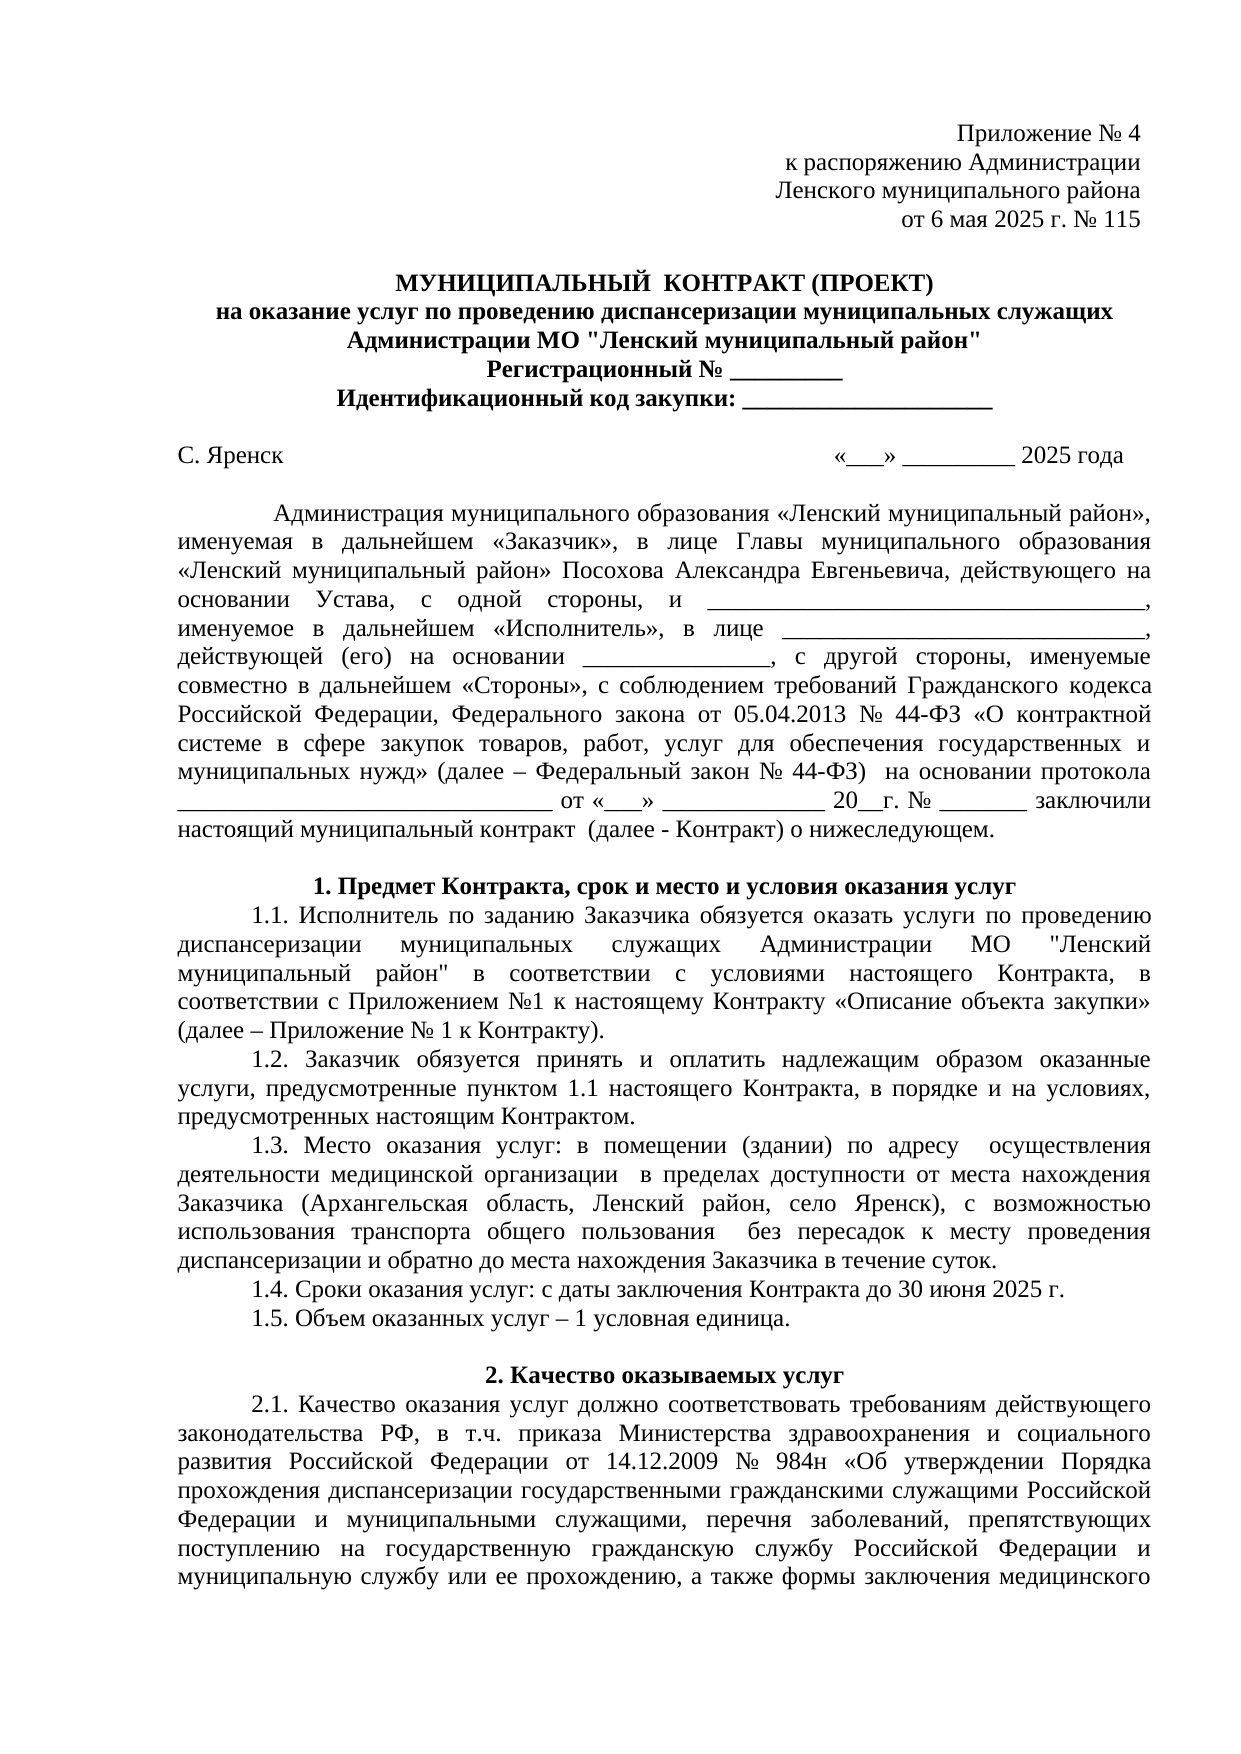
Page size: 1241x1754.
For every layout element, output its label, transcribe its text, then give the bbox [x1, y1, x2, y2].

list 1.4. Сроки оказания услуг: с даты заключения Контракта до 30 июня 2025 г. [177, 1274, 1152, 1303]
text 1.1. Исполнитель по заданию Заказчика обязуется оказать услуги по проведению диспансеризации муниципальных служащих Администрации МО "Ленский муниципальный район" в соответствии с условиями настоящего Контракта, в соответствии с Приложением №1 к настоящему Контракту «Описание объекта закупки» (далее – Приложение № 1 к Контракту). [177, 900, 1152, 1044]
text С. Яренск «___» _________ 2025 года [177, 440, 1152, 469]
text Администрация муниципального образования «Ленский муниципальный район», именуемая в дальнейшем «Заказчик», в лице Главы муниципального образования «Ленский муниципальный район» Посохова Александра Евгеньевича, действующего на основании Устава, с одной стороны, и ___________________________________, именуемое в дальнейшем «Исполнитель», в лице _____________________________, действующей (его) на основании _______________, с другой стороны, именуемые совместно в дальнейшем «Стороны», с соблюдением требований Гражданского кодекса Российской Федерации, Федерального закона от 05.04.2013 № 44-ФЗ «О контрактной системе в сфере закупок товаров, работ, услуг для обеспечения государственных и муниципальных нужд» (далее – Федеральный закон № 44-ФЗ) на основании протокола ______________________________ от «___» _____________ 20__г. № _______ заключили настоящий муниципальный контракт (далее - Контракт) о нижеследующем. [177, 498, 1152, 843]
list 1.3. Место оказания услуг: в помещении (здании) по адресу осуществления деятельности медицинской организации в пределах доступности от места нахождения Заказчика (Архангельская область, Ленский район, село Яренск), с возможностью использования транспорта общего пользования без пересадок к месту проведения диспансеризации и обратно до места нахождения Заказчика в течение суток. [177, 1130, 1152, 1274]
text 2. Качество оказываемых услуг [177, 1360, 1152, 1389]
text 1.2. Заказчик обязуется принять и оплатить надлежащим образом оказанные услуги, предусмотренные пунктом 1.1 настоящего Контракта, в порядке и на условиях, предусмотренных настоящим Контрактом. [177, 1044, 1152, 1130]
list 1.5. Объем оказанных услуг – 1 условная единица. [177, 1303, 1152, 1331]
text на оказание услуг по проведению диспансеризации муниципальных служащих Администрации МО "Ленский муниципальный район" [177, 296, 1152, 354]
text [177, 1389, 1152, 1590]
table_header Приложение № 4 к распоряжению Администрации Ленского муниципального района от 6 мая 2025 г. № 115 [637, 118, 1152, 239]
text Идентификационный код закупки: ____________________ [177, 383, 1152, 411]
text 1. Предмет Контракта, срок и место и условия оказания услуг [177, 871, 1152, 900]
text МУНИЦИПАЛЬНЫЙ КОНТРАКТ (ПРОЕКТ) [177, 268, 1152, 296]
text Регистрационный № _________ [177, 354, 1152, 383]
